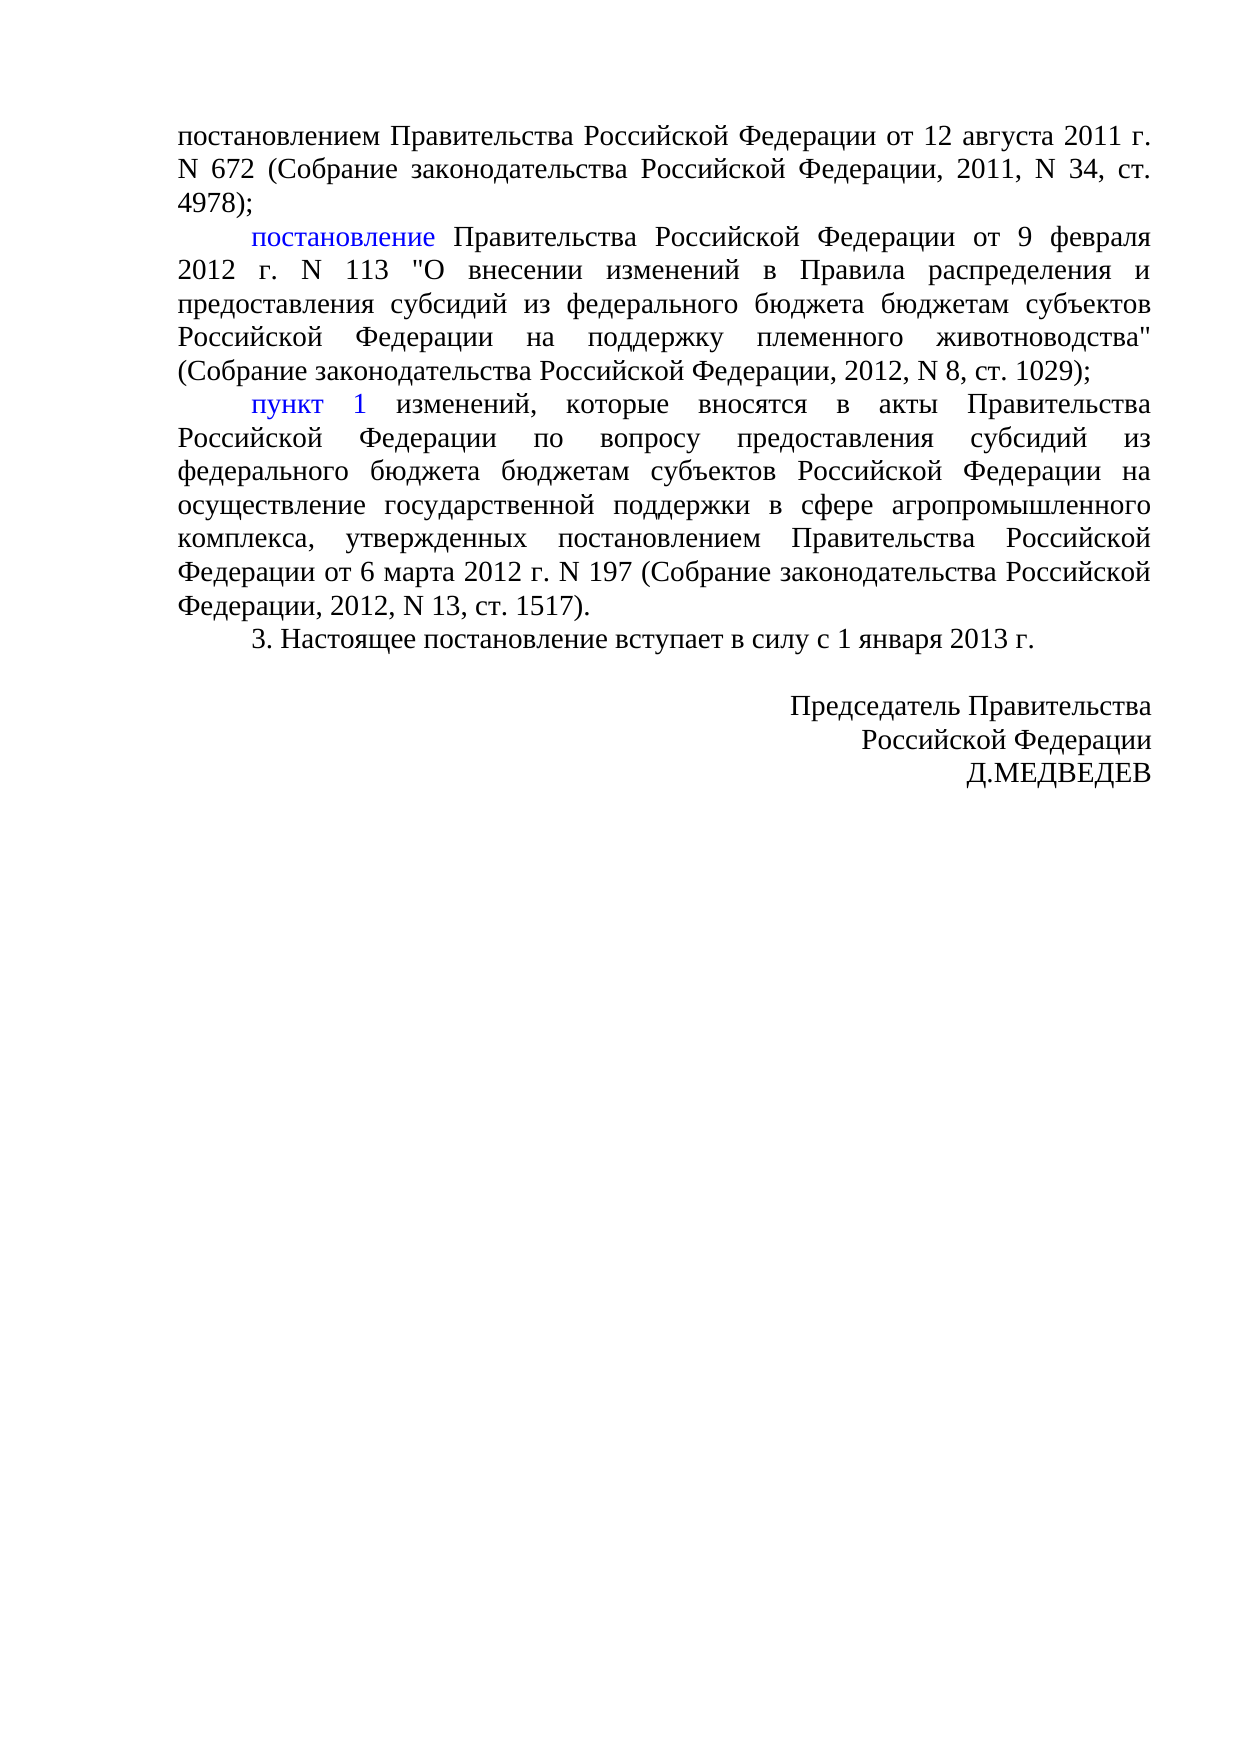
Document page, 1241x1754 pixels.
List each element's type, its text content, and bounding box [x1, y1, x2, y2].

text постановление Правительства Российской Федерации от 9 февраля 2012 г. N 113 "О внесении изменений в Правила распределения и предоставления субсидий из федерального бюджета бюджетам субъектов Российской Федерации на поддержку племенного животноводства" (Собрание законодательства Российской Федерации, 2012, N 8, ст. 1029); [177, 219, 1152, 386]
text 3. Настоящее постановление вступает в силу с 1 января 2013 г. [177, 621, 1152, 655]
text Председатель Правительства [177, 688, 1152, 722]
text Российской Федерации [177, 722, 1152, 755]
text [177, 118, 1152, 219]
text пункт 1 изменений, которые вносятся в акты Правительства Российской Федерации по вопросу предоставления субсидий из федерального бюджета бюджетам субъектов Российской Федерации на осуществление государственной поддержки в сфере агропромышленного комплекса, утвержденных постановлением Правительства Российской Федерации от 6 марта 2012 г. N 197 (Собрание законодательства Российской Федерации, 2012, N 13, ст. 1517). [177, 386, 1152, 621]
text Д.МЕДВЕДЕВ [177, 755, 1152, 789]
